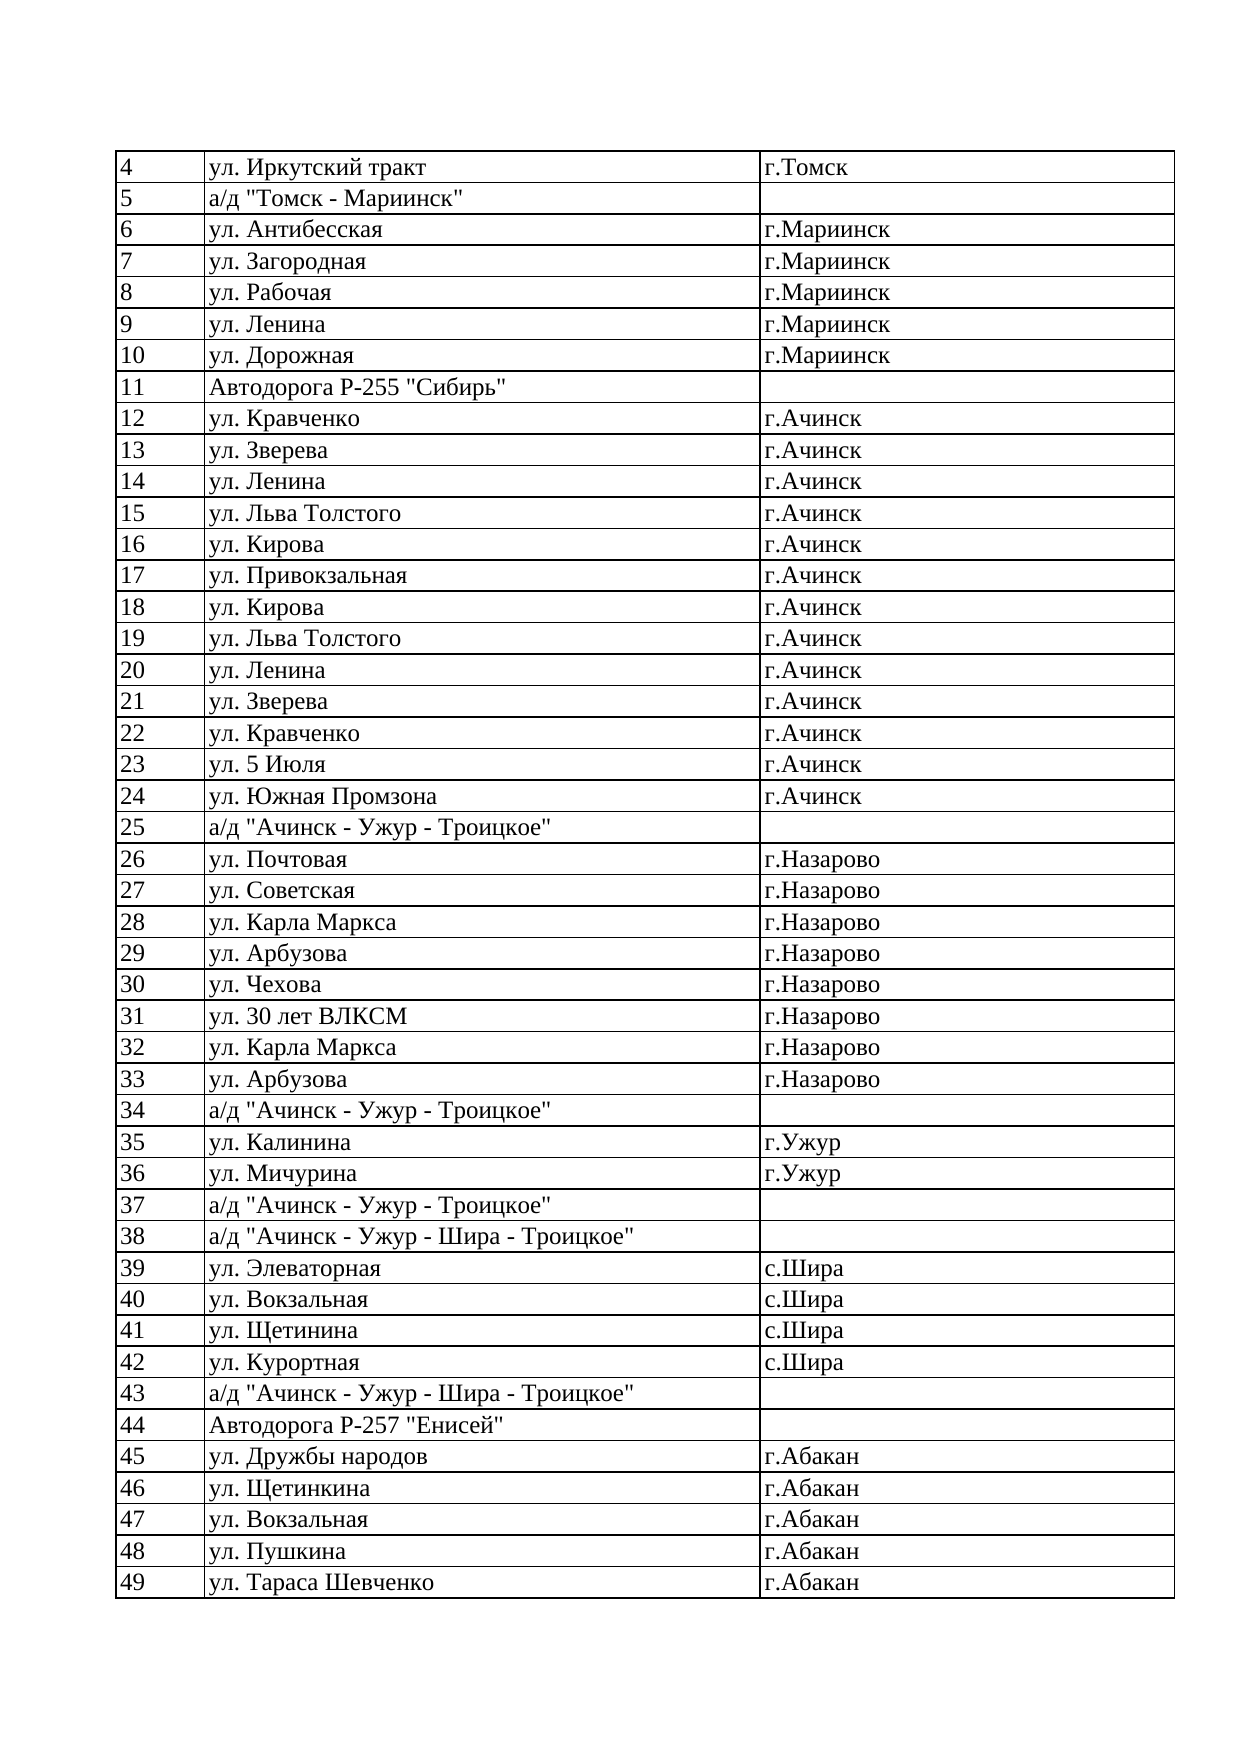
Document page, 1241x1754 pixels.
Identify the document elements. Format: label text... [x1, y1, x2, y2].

table_cell г.Ачинск [761, 498, 1174, 527]
table_cell ул. Щетинина [205, 1316, 759, 1345]
table_cell г.Назарово [761, 907, 1174, 936]
table_cell ул. Ленина [205, 309, 759, 339]
table_cell ул. Карла Маркса [205, 1032, 759, 1062]
table_cell ул. Иркутский тракт [205, 152, 759, 181]
table_cell г.Ачинск [761, 529, 1174, 559]
table_cell г.Ачинск [761, 686, 1174, 716]
table_cell ул. Вокзальная [205, 1504, 759, 1534]
table_cell г.Ачинск [761, 749, 1174, 779]
table_cell г.Томск [761, 152, 1174, 181]
table_cell 8 [117, 277, 204, 307]
table_cell а/д "Ачинск - Ужур - Шира - Троицкое" [205, 1378, 759, 1408]
table_cell а/д "Ачинск - Ужур - Троицкое" [205, 1190, 759, 1219]
table_cell ул. Чехова [205, 970, 759, 999]
table_cell 25 [117, 812, 204, 842]
table_cell 36 [117, 1158, 204, 1188]
table_cell 15 [117, 498, 204, 527]
table_cell ул. Южная Промзона [205, 781, 759, 811]
table_cell г.Назарово [761, 875, 1174, 905]
table_cell [761, 1221, 1174, 1251]
table_cell 33 [117, 1064, 204, 1094]
table_cell ул. Антибесская [205, 215, 759, 244]
table_cell ул. Калинина [205, 1127, 759, 1157]
table_cell ул. 30 лет ВЛКСМ [205, 1001, 759, 1031]
table_cell г.Ачинск [761, 466, 1174, 496]
table_cell 37 [117, 1190, 204, 1219]
table_cell г.Мариинск [761, 246, 1174, 276]
table_cell [761, 1190, 1174, 1219]
table_cell [761, 183, 1174, 213]
table_cell 23 [117, 749, 204, 779]
table_cell 18 [117, 592, 204, 622]
table_cell г.Назарово [761, 938, 1174, 968]
table_cell ул. Льва Толстого [205, 498, 759, 527]
table_cell 44 [117, 1410, 204, 1440]
table_cell г.Абакан [761, 1441, 1174, 1471]
table_cell 39 [117, 1253, 204, 1282]
table_cell ул. Кирова [205, 529, 759, 559]
table_cell г.Назарово [761, 844, 1174, 873]
table_cell 47 [117, 1504, 204, 1534]
table_cell 20 [117, 655, 204, 685]
table_cell 42 [117, 1347, 204, 1377]
table_cell Автодорога Р-257 "Енисей" [205, 1410, 759, 1440]
table_cell ул. Пушкина [205, 1536, 759, 1566]
table_cell ул. Кравченко [205, 718, 759, 748]
table_cell 5 [117, 183, 204, 213]
table_cell г.Мариинск [761, 215, 1174, 244]
table_cell [761, 1410, 1174, 1440]
table_cell [761, 372, 1174, 402]
table_cell с.Шира [761, 1253, 1174, 1282]
table_cell г.Назарово [761, 1032, 1174, 1062]
table_cell 10 [117, 340, 204, 370]
table_cell 7 [117, 246, 204, 276]
table_cell 4 [117, 152, 204, 181]
table_cell г.Ачинск [761, 781, 1174, 811]
table_cell ул. Кравченко [205, 403, 759, 433]
table_cell г.Ужур [761, 1158, 1174, 1188]
table_cell ул. Ленина [205, 466, 759, 496]
table_cell ул. Рабочая [205, 277, 759, 307]
table_cell 9 [117, 309, 204, 339]
table_cell г.Мариинск [761, 340, 1174, 370]
table_cell г.Мариинск [761, 277, 1174, 307]
table_cell ул. Дружбы народов [205, 1441, 759, 1471]
table_cell г.Ужур [761, 1127, 1174, 1157]
table_cell г.Ачинск [761, 403, 1174, 433]
table_cell 31 [117, 1001, 204, 1031]
table_cell ул. Советская [205, 875, 759, 905]
table_cell г.Ачинск [761, 592, 1174, 622]
table_cell ул. Зверева [205, 686, 759, 716]
table_cell ул. Щетинкина [205, 1473, 759, 1503]
table_cell 21 [117, 686, 204, 716]
table_cell ул. Загородная [205, 246, 759, 276]
table_cell 12 [117, 403, 204, 433]
table_cell 24 [117, 781, 204, 811]
table_cell 48 [117, 1536, 204, 1566]
table_cell ул. Дорожная [205, 340, 759, 370]
table_cell 17 [117, 561, 204, 590]
table_cell а/д "Ачинск - Ужур - Шира - Троицкое" [205, 1221, 759, 1251]
table_cell ул. Кирова [205, 592, 759, 622]
table_cell 26 [117, 844, 204, 873]
table_cell а/д "Ачинск - Ужур - Троицкое" [205, 1095, 759, 1125]
table_cell а/д "Томск - Мариинск" [205, 183, 759, 213]
table_cell ул. Карла Маркса [205, 907, 759, 936]
table_cell 29 [117, 938, 204, 968]
table_cell г.Ачинск [761, 561, 1174, 590]
table_cell 13 [117, 435, 204, 464]
table_cell 43 [117, 1378, 204, 1408]
table_cell г.Назарово [761, 970, 1174, 999]
table_cell с.Шира [761, 1347, 1174, 1377]
table_cell 35 [117, 1127, 204, 1157]
table_cell [761, 1095, 1174, 1125]
table_cell 32 [117, 1032, 204, 1062]
table_cell 45 [117, 1441, 204, 1471]
table_cell 11 [117, 372, 204, 402]
table_cell ул. Курортная [205, 1347, 759, 1377]
table_cell 30 [117, 970, 204, 999]
table_cell г.Абакан [761, 1473, 1174, 1503]
table_cell г.Назарово [761, 1001, 1174, 1031]
table_cell с.Шира [761, 1284, 1174, 1314]
table_cell ул. Тараса Шевченко [205, 1567, 759, 1597]
table_cell г.Назарово [761, 1064, 1174, 1094]
table_cell 16 [117, 529, 204, 559]
table_cell 22 [117, 718, 204, 748]
table_cell Автодорога Р-255 "Сибирь" [205, 372, 759, 402]
table_cell ул. Мичурина [205, 1158, 759, 1188]
table_cell ул. Привокзальная [205, 561, 759, 590]
table_cell 40 [117, 1284, 204, 1314]
table_cell [761, 1378, 1174, 1408]
table_cell г.Ачинск [761, 718, 1174, 748]
table_cell ул. Почтовая [205, 844, 759, 873]
table_cell ул. Арбузова [205, 938, 759, 968]
table_cell г.Мариинск [761, 309, 1174, 339]
table_cell а/д "Ачинск - Ужур - Троицкое" [205, 812, 759, 842]
table_cell 6 [117, 215, 204, 244]
table_cell г.Абакан [761, 1536, 1174, 1566]
table_cell г.Абакан [761, 1567, 1174, 1597]
table_cell 14 [117, 466, 204, 496]
table_cell с.Шира [761, 1316, 1174, 1345]
table_cell 34 [117, 1095, 204, 1125]
table_cell 27 [117, 875, 204, 905]
table_cell г.Ачинск [761, 623, 1174, 653]
table_cell [761, 812, 1174, 842]
table_cell г.Ачинск [761, 435, 1174, 464]
table_cell ул. Льва Толстого [205, 623, 759, 653]
table_cell 38 [117, 1221, 204, 1251]
table_cell ул. Зверева [205, 435, 759, 464]
table_cell ул. Ленина [205, 655, 759, 685]
table_cell ул. Вокзальная [205, 1284, 759, 1314]
table_cell 19 [117, 623, 204, 653]
table_cell ул. Элеваторная [205, 1253, 759, 1282]
table_cell 41 [117, 1316, 204, 1345]
table_cell г.Ачинск [761, 655, 1174, 685]
table_cell г.Абакан [761, 1504, 1174, 1534]
table_cell ул. Арбузова [205, 1064, 759, 1094]
table_cell ул. 5 Июля [205, 749, 759, 779]
table_cell 49 [117, 1567, 204, 1597]
table_cell 28 [117, 907, 204, 936]
table_cell 46 [117, 1473, 204, 1503]
